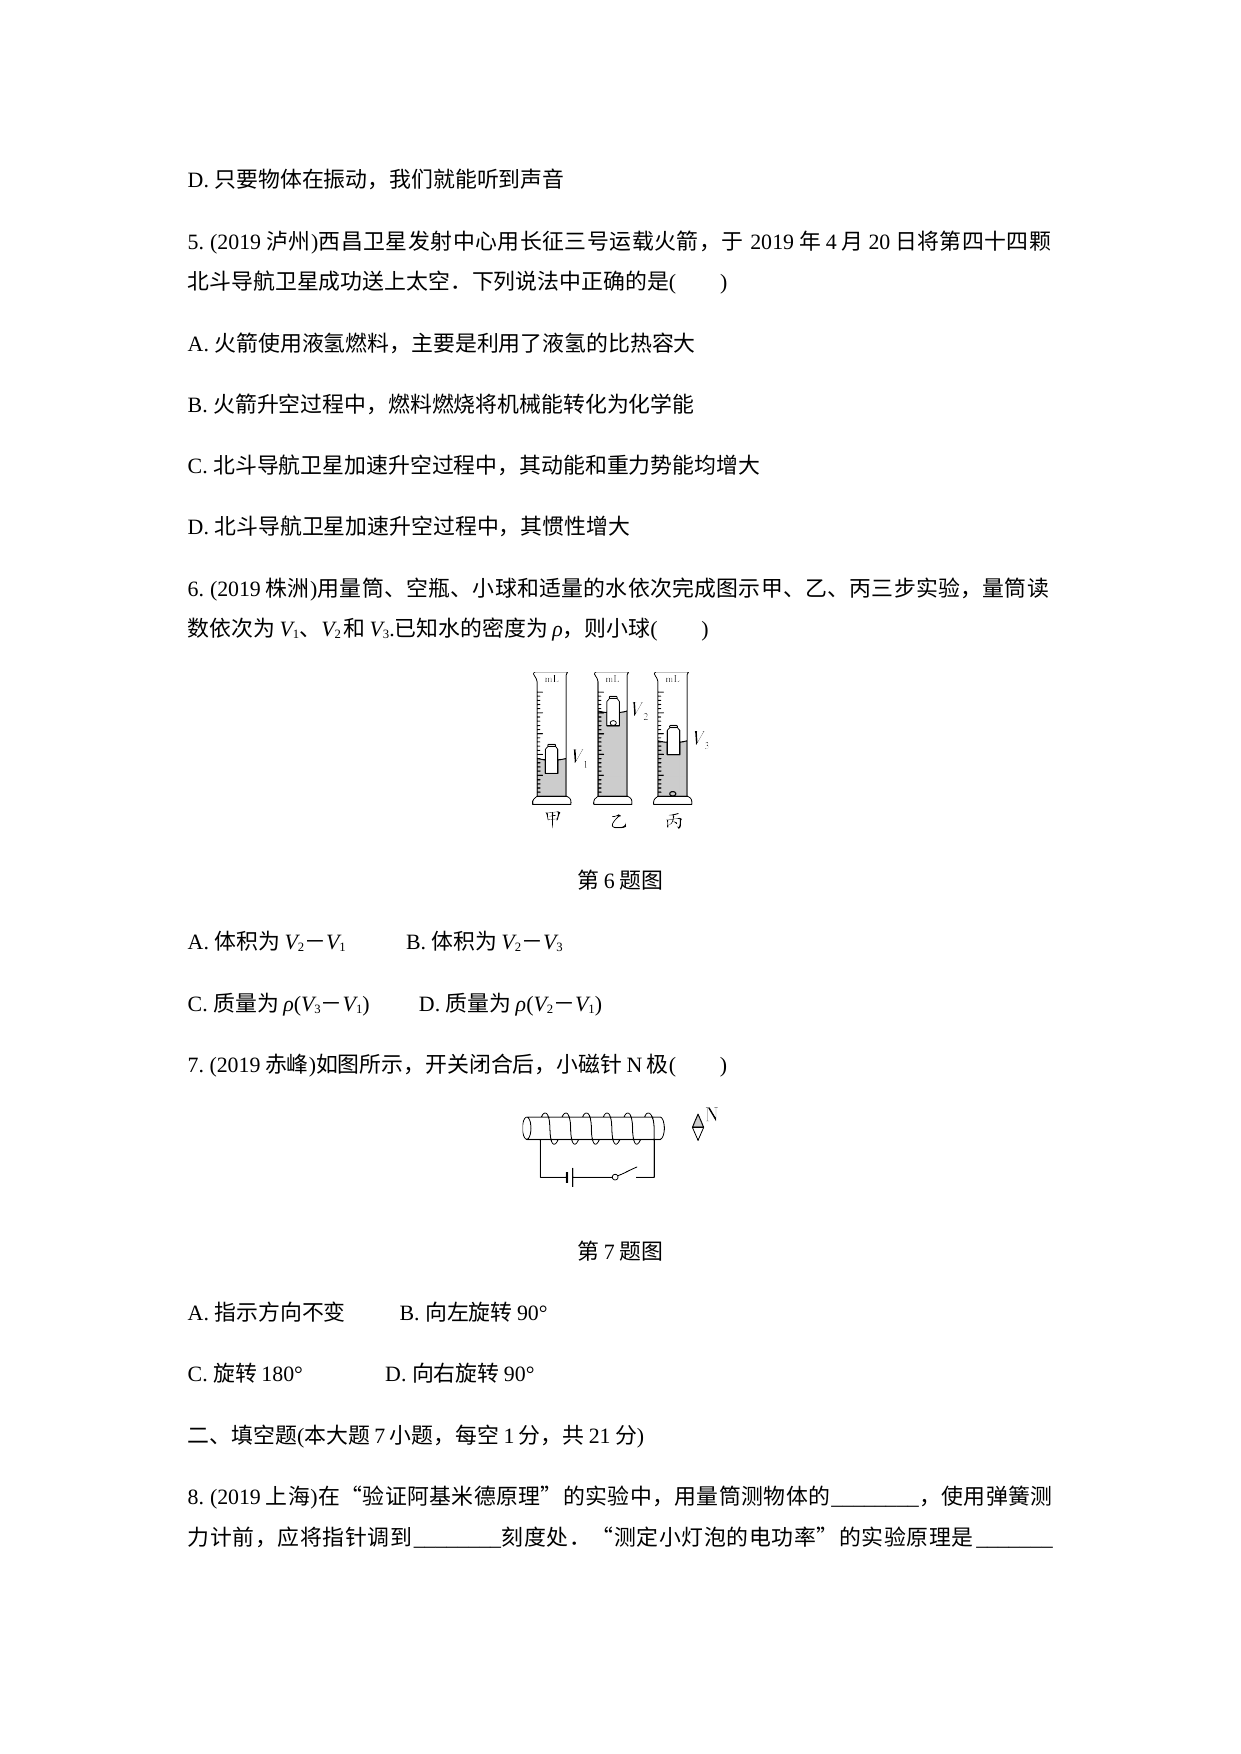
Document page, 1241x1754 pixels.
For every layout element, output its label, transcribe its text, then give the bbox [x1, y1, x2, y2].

text A. 体积为V2－V1 B. 体积为V2－V3 [187, 924, 1053, 956]
text C. 北斗导航卫星加速升空过程中，其动能和重力势能均增大 [187, 448, 1053, 480]
text D. 北斗导航卫星加速升空过程中，其惯性增大 [187, 509, 1053, 541]
text 6. (2019株洲)用量筒、空瓶、小球和适量的水依次完成图示甲、乙、丙三步实验，量筒读数依次为V1、V2和V3.已知水的密度为ρ，则小球( ) [187, 570, 1053, 643]
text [187, 1478, 1053, 1552]
text 7. (2019赤峰)如图所示，开关闭合后，小磁针N极( ) [187, 1046, 1053, 1079]
text B. 火箭升空过程中，燃料燃烧将机械能转化为化学能 [187, 386, 1053, 419]
text 5. (2019泸州)西昌卫星发射中心用长征三号运载火箭，于2019年4月20日将第四十四颗北斗导航卫星成功送上太空．下列说法中正确的是( ) [187, 223, 1053, 296]
text C. 质量为ρ(V3－V1) D. 质量为ρ(V2－V1) [187, 985, 1053, 1018]
picture [532, 672, 709, 829]
text A. 指示方向不变 B. 向左旋转90° [187, 1295, 1053, 1327]
picture [522, 1107, 718, 1187]
text 第6题图 [187, 863, 1053, 895]
text 第7题图 [187, 1233, 1053, 1266]
text C. 旋转180° D. 向右旋转90° [187, 1356, 1053, 1388]
text D. 只要物体在振动，我们就能听到声音 [187, 162, 1053, 194]
text A. 火箭使用液氢燃料，主要是利用了液氢的比热容大 [187, 325, 1053, 358]
text 二、填空题(本大题7小题，每空1分，共21分) [187, 1417, 1053, 1450]
